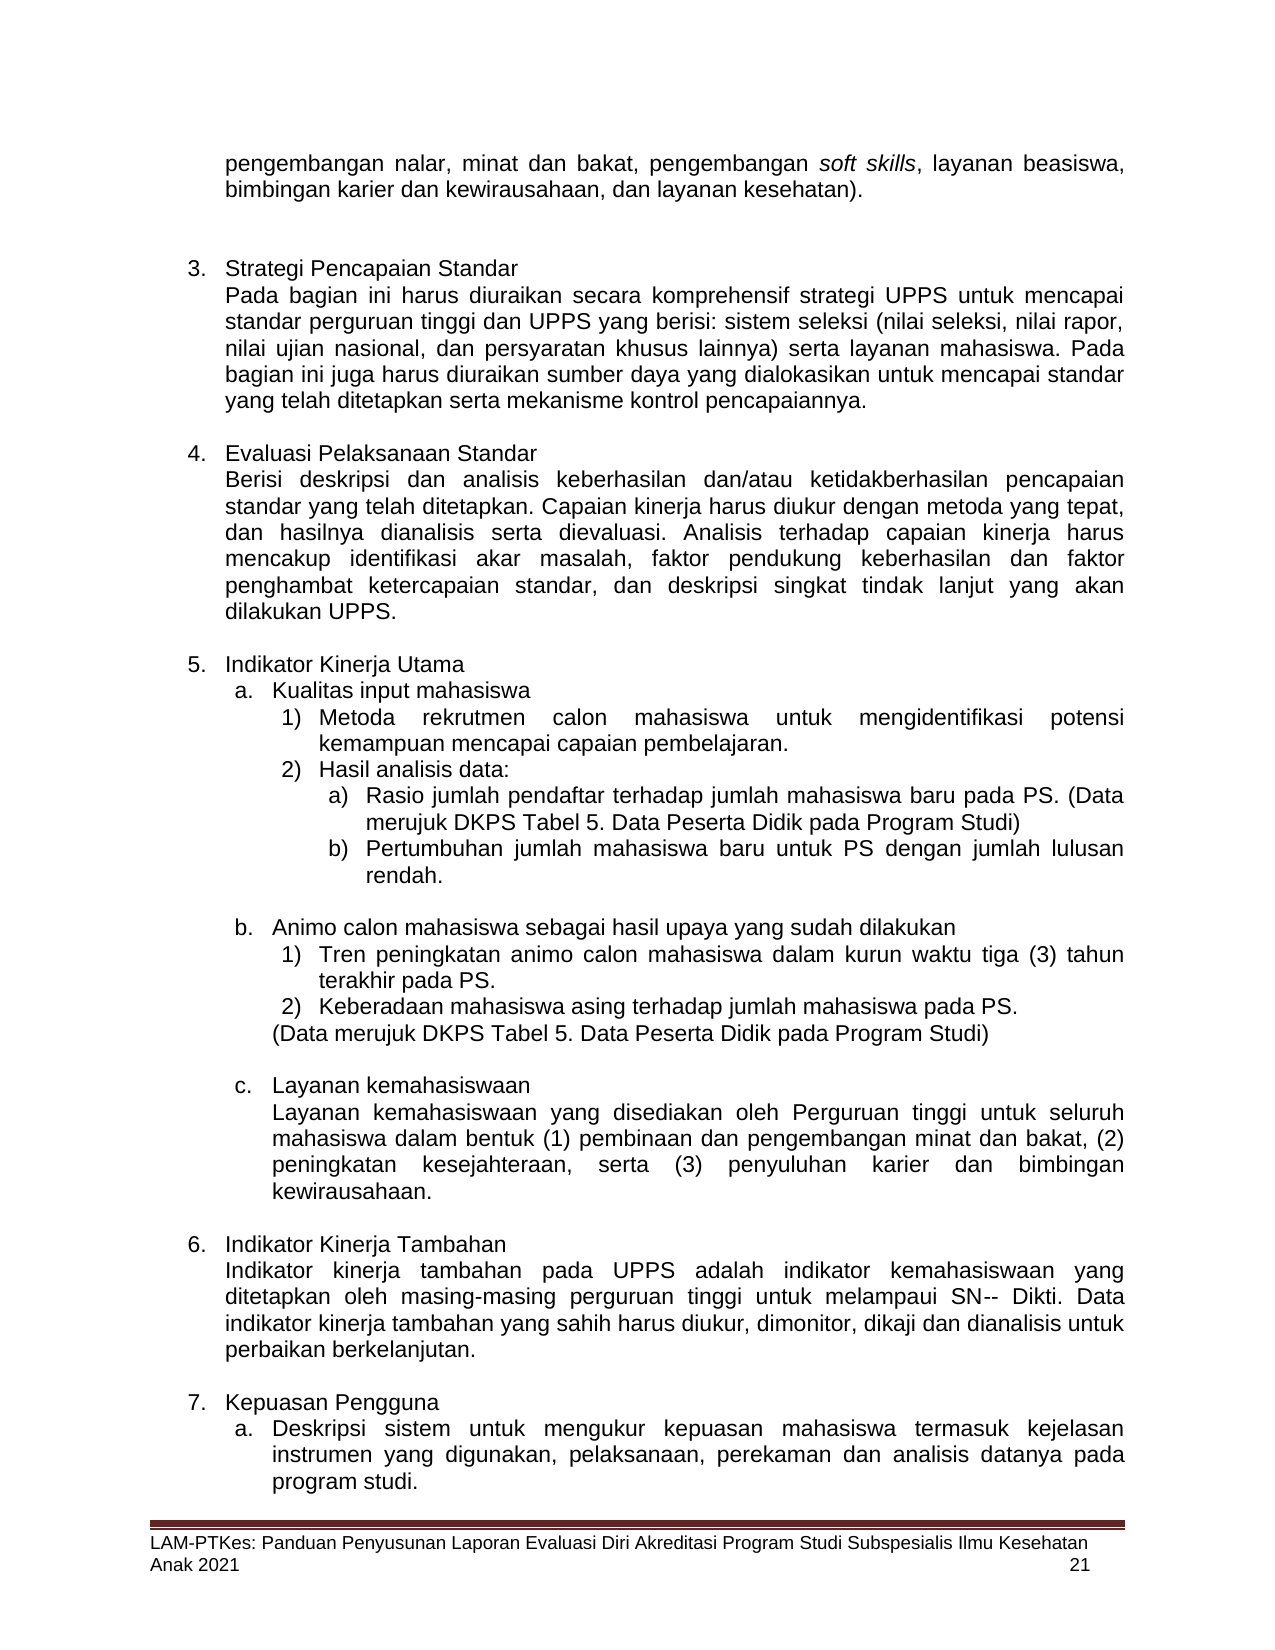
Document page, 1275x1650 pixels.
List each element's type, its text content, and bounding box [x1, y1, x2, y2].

list Metoda rekrutmen calon mahasiswa untuk mengidentifikasi potensi kemampuan mencapai capaian pembelajaran. [281, 703, 1125, 756]
list Evaluasi Pelaksanaan Standar [187, 440, 1125, 466]
text Berisi deskripsi dan analisis keberhasilan dan/atau ketidakberhasilan pencapaian standar yang telah ditetapkan. Capaian kinerja harus diukur dengan metoda yang tepat, dan hasilnya dianalisis serta dievaluasi. Analisis terhadap capaian kinerja harus mencakup identifikasi akar masalah, faktor pendukung keberhasilan dan faktor penghambat ketercapaian standar, dan deskripsi singkat tindak lanjut yang akan dilakukan UPPS. [225, 466, 1125, 624]
text Layanan kemahasiswaan yang disediakan oleh Perguruan tinggi untuk seluruh mahasiswa dalam bentuk (1) pembinaan dan pengembangan minat dan bakat, (2) peningkatan kesejahteraan, serta (3) penyuluhan karier dan bimbingan kewirausahaan. [272, 1099, 1125, 1204]
text (Data merujuk DKPS Tabel 5. Data Peserta Didik pada Program Studi) [272, 1020, 1125, 1046]
text Pada bagian ini harus diuraikan secara komprehensif strategi UPPS untuk mencapai standar perguruan tinggi dan UPPS yang berisi: sistem seleksi (nilai seleksi, nilai rapor, nilai ujian nasional, dan persyaratan khusus lainnya) serta layanan mahasiswa. Pada bagian ini juga harus diuraikan sumber daya yang dialokasikan untuk mencapai standar yang telah ditetapkan serta mekanisme kontrol pencapaiannya. [225, 282, 1125, 413]
list Strategi Pencapaian Standar [187, 255, 1125, 282]
text Indikator kinerja tambahan pada UPPS adalah indikator kemahasiswaan yang ditetapkan oleh masing-masing perguruan tinggi untuk melampaui SN-- Dikti. Data indikator kinerja tambahan yang sahih harus diukur, dimonitor, dikaji dan dianalisis untuk perbaikan berkelanjutan. [225, 1257, 1125, 1362]
list Indikator Kinerja Tambahan [187, 1231, 1125, 1257]
list Hasil analisis data: [281, 756, 1125, 782]
list Layanan kemahasiswaan [234, 1072, 1125, 1099]
list Indikator Kinerja Utama [187, 651, 1125, 677]
list Deskripsi sistem untuk mengukur kepuasan mahasiswa termasuk kejelasan instrumen yang digunakan, pelaksanaan, perekaman dan analisis datanya pada program studi. [234, 1415, 1125, 1494]
list Pertumbuhan jumlah mahasiswa baru untuk PS dengan jumlah lulusan rendah. [328, 835, 1125, 888]
list Tren peningkatan animo calon mahasiswa dalam kurun waktu tiga (3) tahun terakhir pada PS. [281, 941, 1125, 993]
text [225, 150, 1125, 203]
list Kepuasan Pengguna [187, 1389, 1125, 1415]
list Kualitas input mahasiswa [234, 677, 1125, 703]
list Rasio jumlah pendaftar terhadap jumlah mahasiswa baru pada PS. (Data merujuk DKPS Tabel 5. Data Peserta Didik pada Program Studi) [328, 782, 1125, 835]
list Keberadaan mahasiswa asing terhadap jumlah mahasiswa pada PS. [281, 993, 1125, 1020]
list Animo calon mahasiswa sebagai hasil upaya yang sudah dilakukan [234, 914, 1125, 941]
